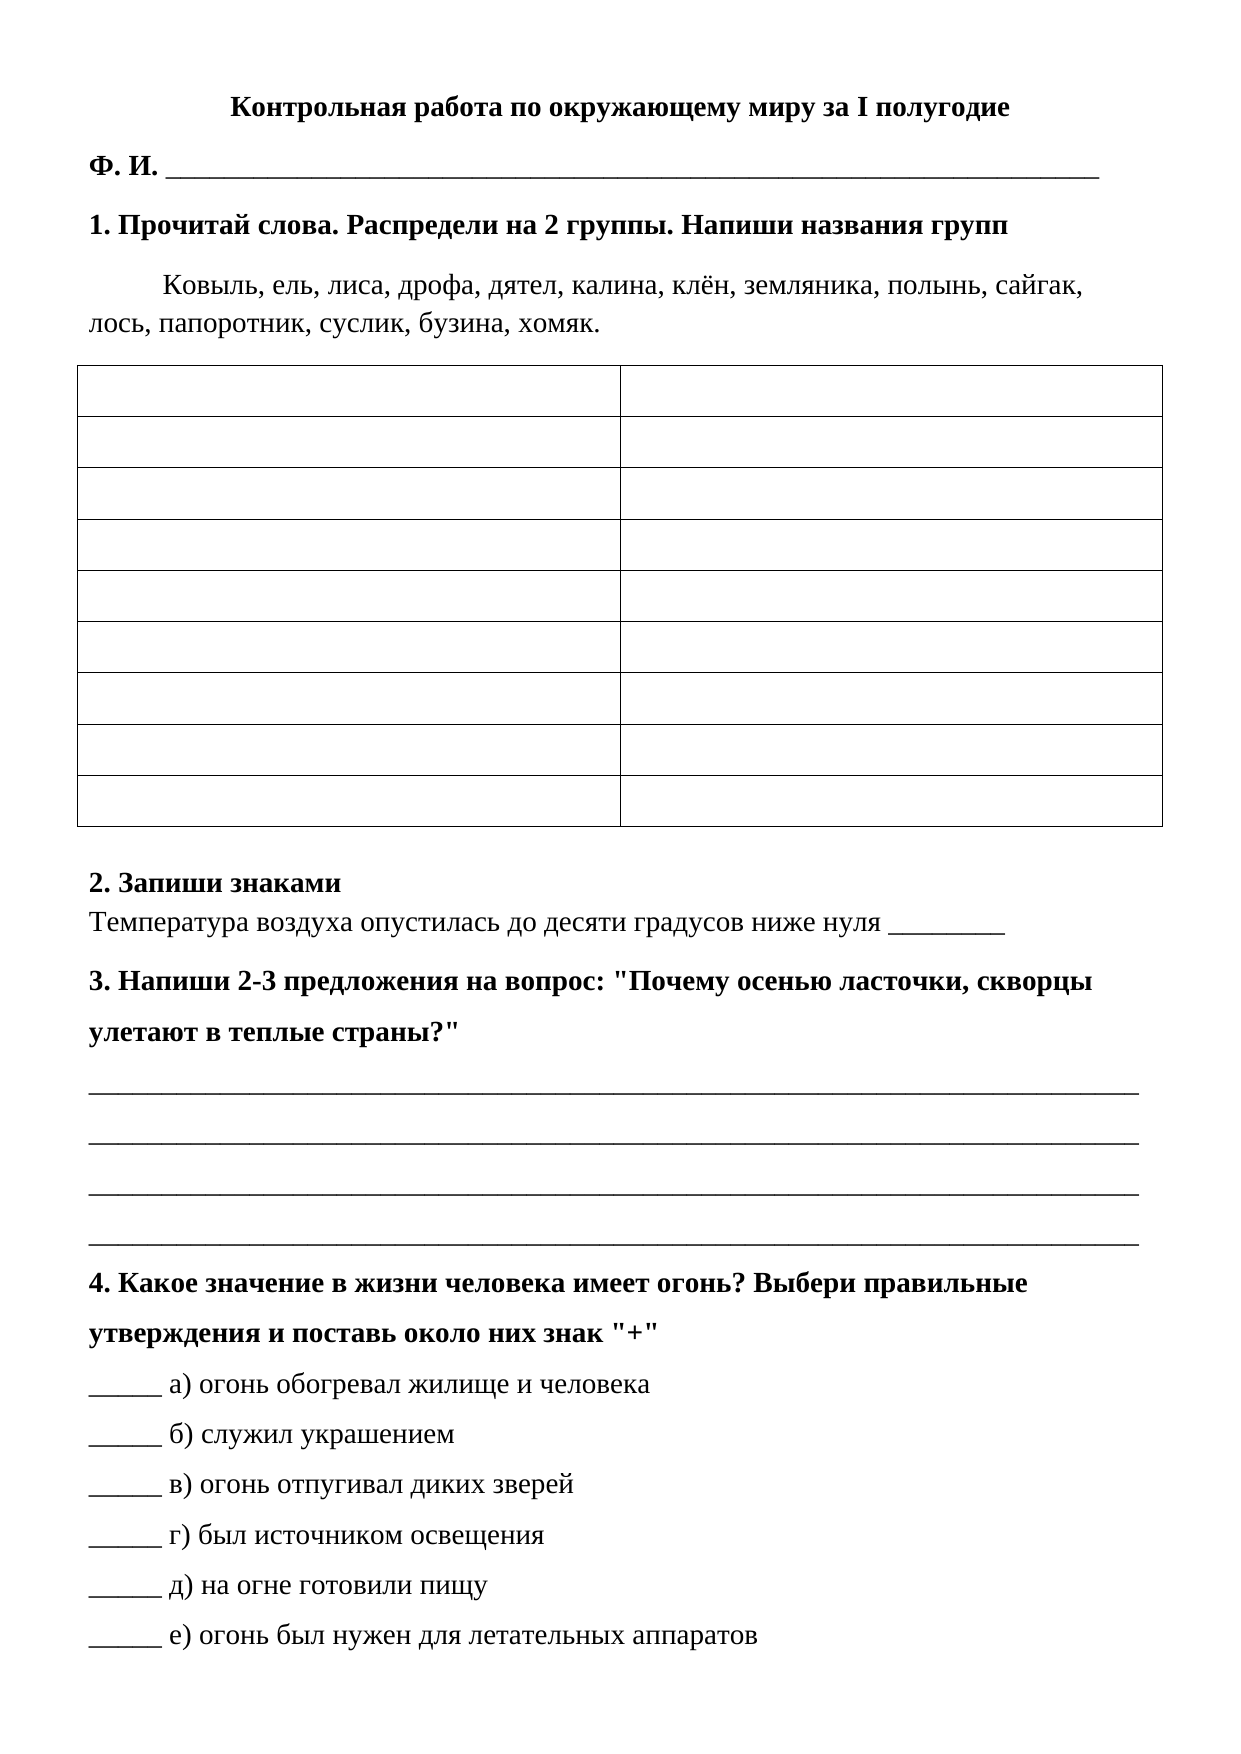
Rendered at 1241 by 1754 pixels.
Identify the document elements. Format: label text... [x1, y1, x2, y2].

text 2. Запиши знаками Температура воздуха опустилась до десяти градусов ниже нуля ________ [89, 827, 1152, 938]
table_header [78, 366, 620, 416]
table_cell [78, 571, 620, 621]
text Ковыль, ель, лиса, дрофа, дятел, калина, клён, земляника, полынь, сайгак, лось, папоротник, суслик, бузина, хомяк. [89, 267, 1152, 339]
table_cell [78, 622, 620, 672]
table_cell [621, 776, 1162, 826]
table_cell [621, 673, 1162, 723]
text 3. Напиши 2-3 предложения на вопрос: "Почему осенью ласточки, скворцы улетают в теплые страны?" ________________________________________________________________________________________________________________________________________________________________________________________________________________________________________________________________________________________________ 4. Какое значение в жизни человека имеет огонь? Выбери правильные утверждения и поставь около них знак "+" _____ а) огонь обогревал жилище и человека _____ б) служил украшением _____ в) огонь отпугивал диких зверей _____ г) был источником освещения _____ д) на огне готовили пищу _____ е) огонь был нужен для летательных аппаратов [89, 963, 1152, 1651]
text 1. Прочитай слова. Распредели на 2 группы. Напиши названия групп [89, 207, 1152, 241]
table_header [621, 366, 1162, 416]
table_cell [621, 468, 1162, 518]
table_cell [621, 520, 1162, 570]
table_cell [78, 468, 620, 518]
table_cell [621, 725, 1162, 775]
table_cell [78, 673, 620, 723]
table_cell [621, 417, 1162, 467]
table_cell [78, 776, 620, 826]
table_cell [78, 725, 620, 775]
table_cell [621, 622, 1162, 672]
table_cell [621, 571, 1162, 621]
text Ф. И. ________________________________________________________________ [89, 148, 1152, 182]
table_cell [78, 520, 620, 570]
table_cell [78, 417, 620, 467]
text Контрольная работа по окружающему миру за I полугодие [89, 89, 1152, 122]
